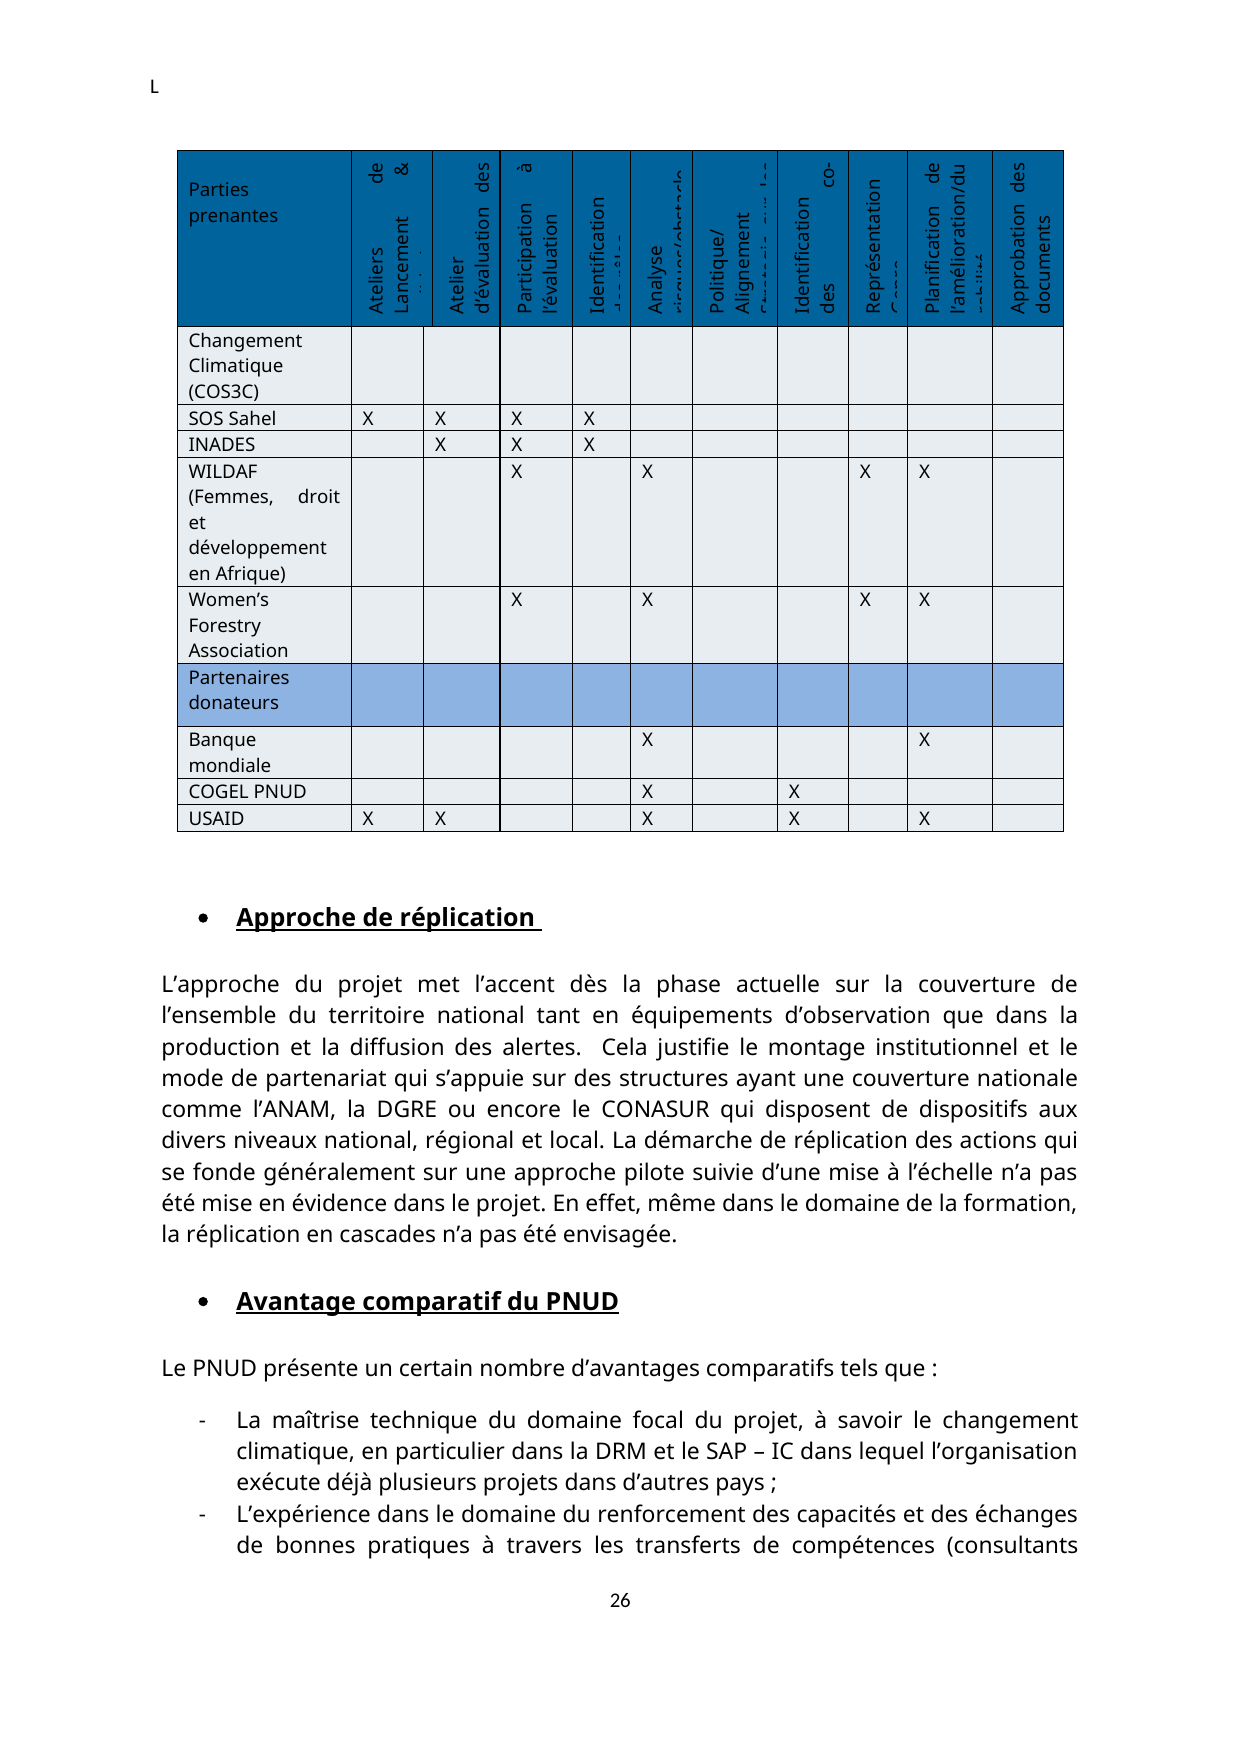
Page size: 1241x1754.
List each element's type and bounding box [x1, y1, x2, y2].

table_cell [150, 150, 1090, 1588]
